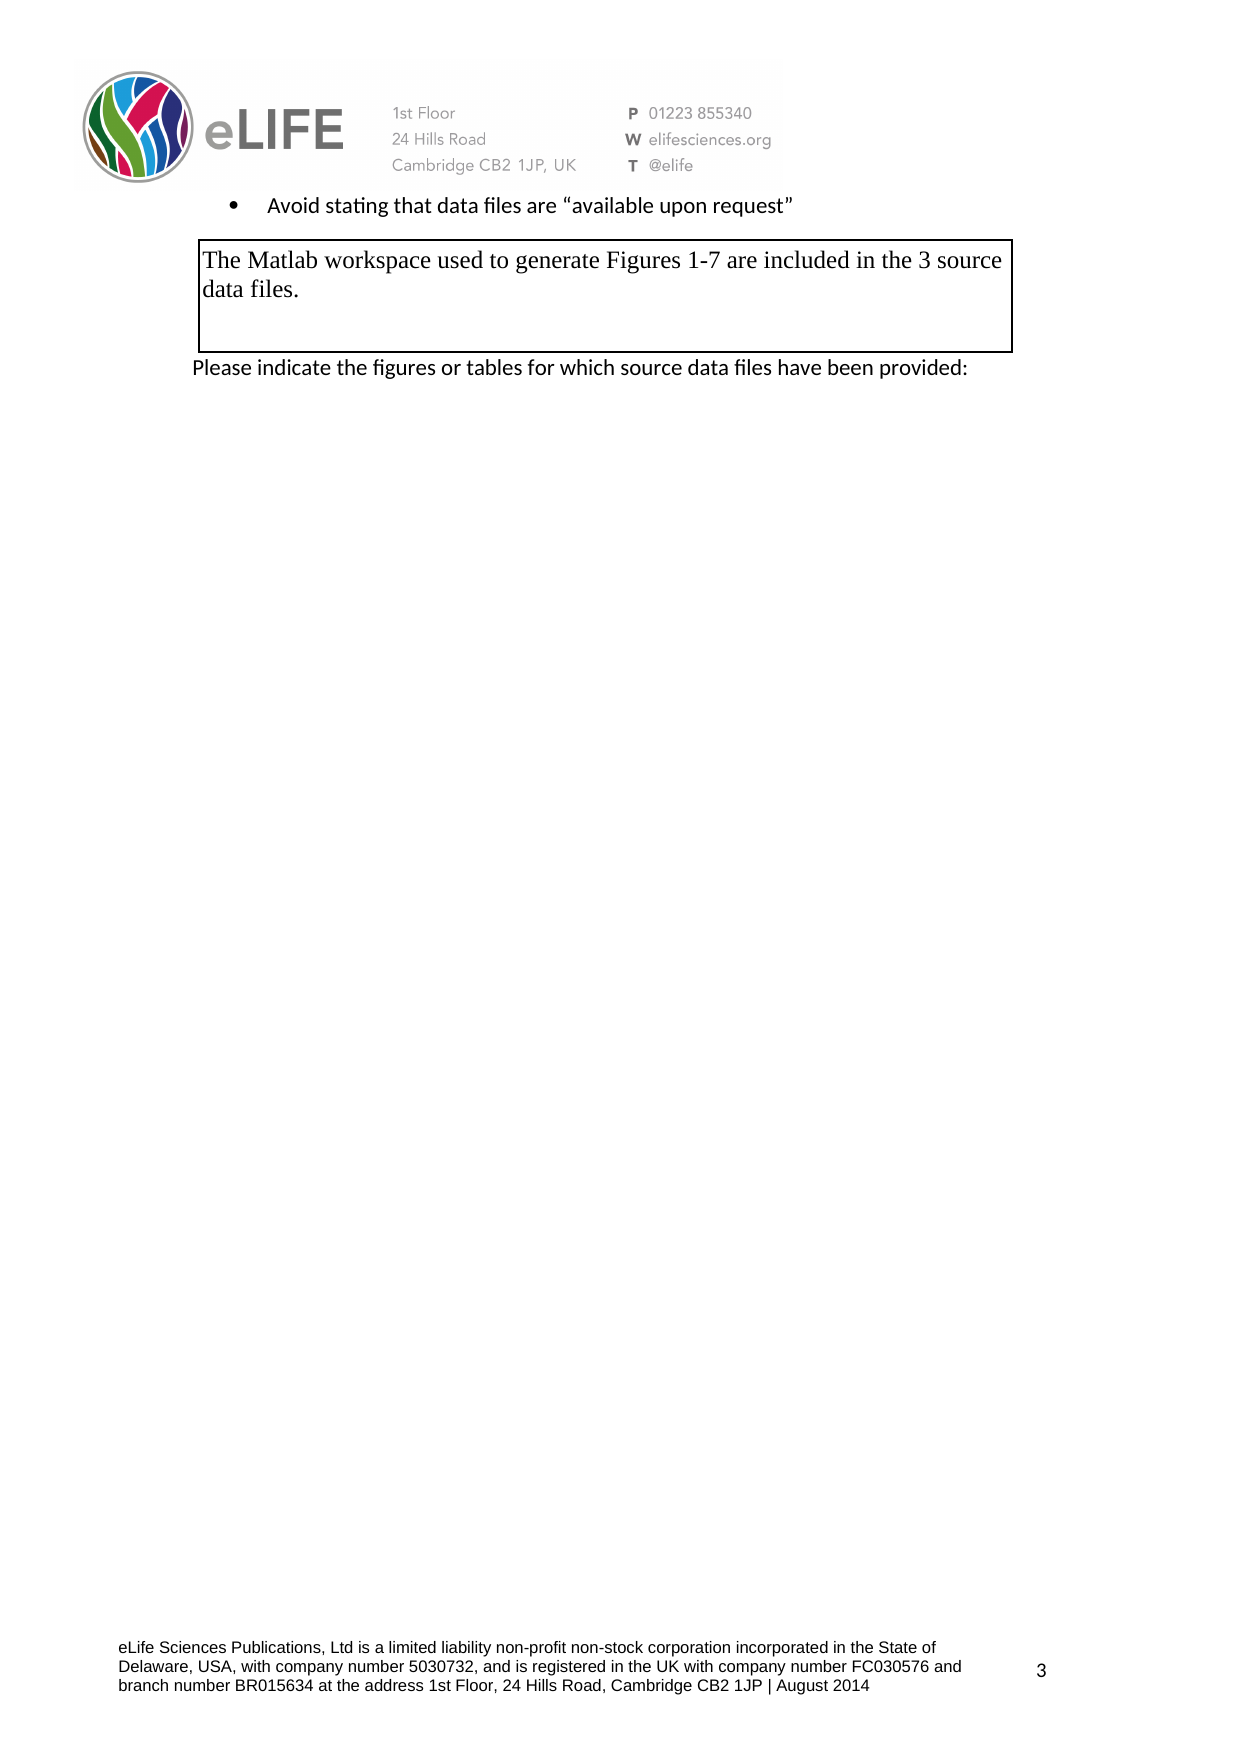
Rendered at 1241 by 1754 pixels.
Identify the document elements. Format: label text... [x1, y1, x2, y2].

list Avoid stating that data files are “available upon request” [229, 191, 1053, 219]
text The Matlab workspace used to generate Figures 1-7 are included in the 3 source data files. [200, 243, 1011, 304]
picture [73, 59, 784, 191]
text Please indicate the figures or tables for which source data files have been provided: [192, 239, 1053, 381]
